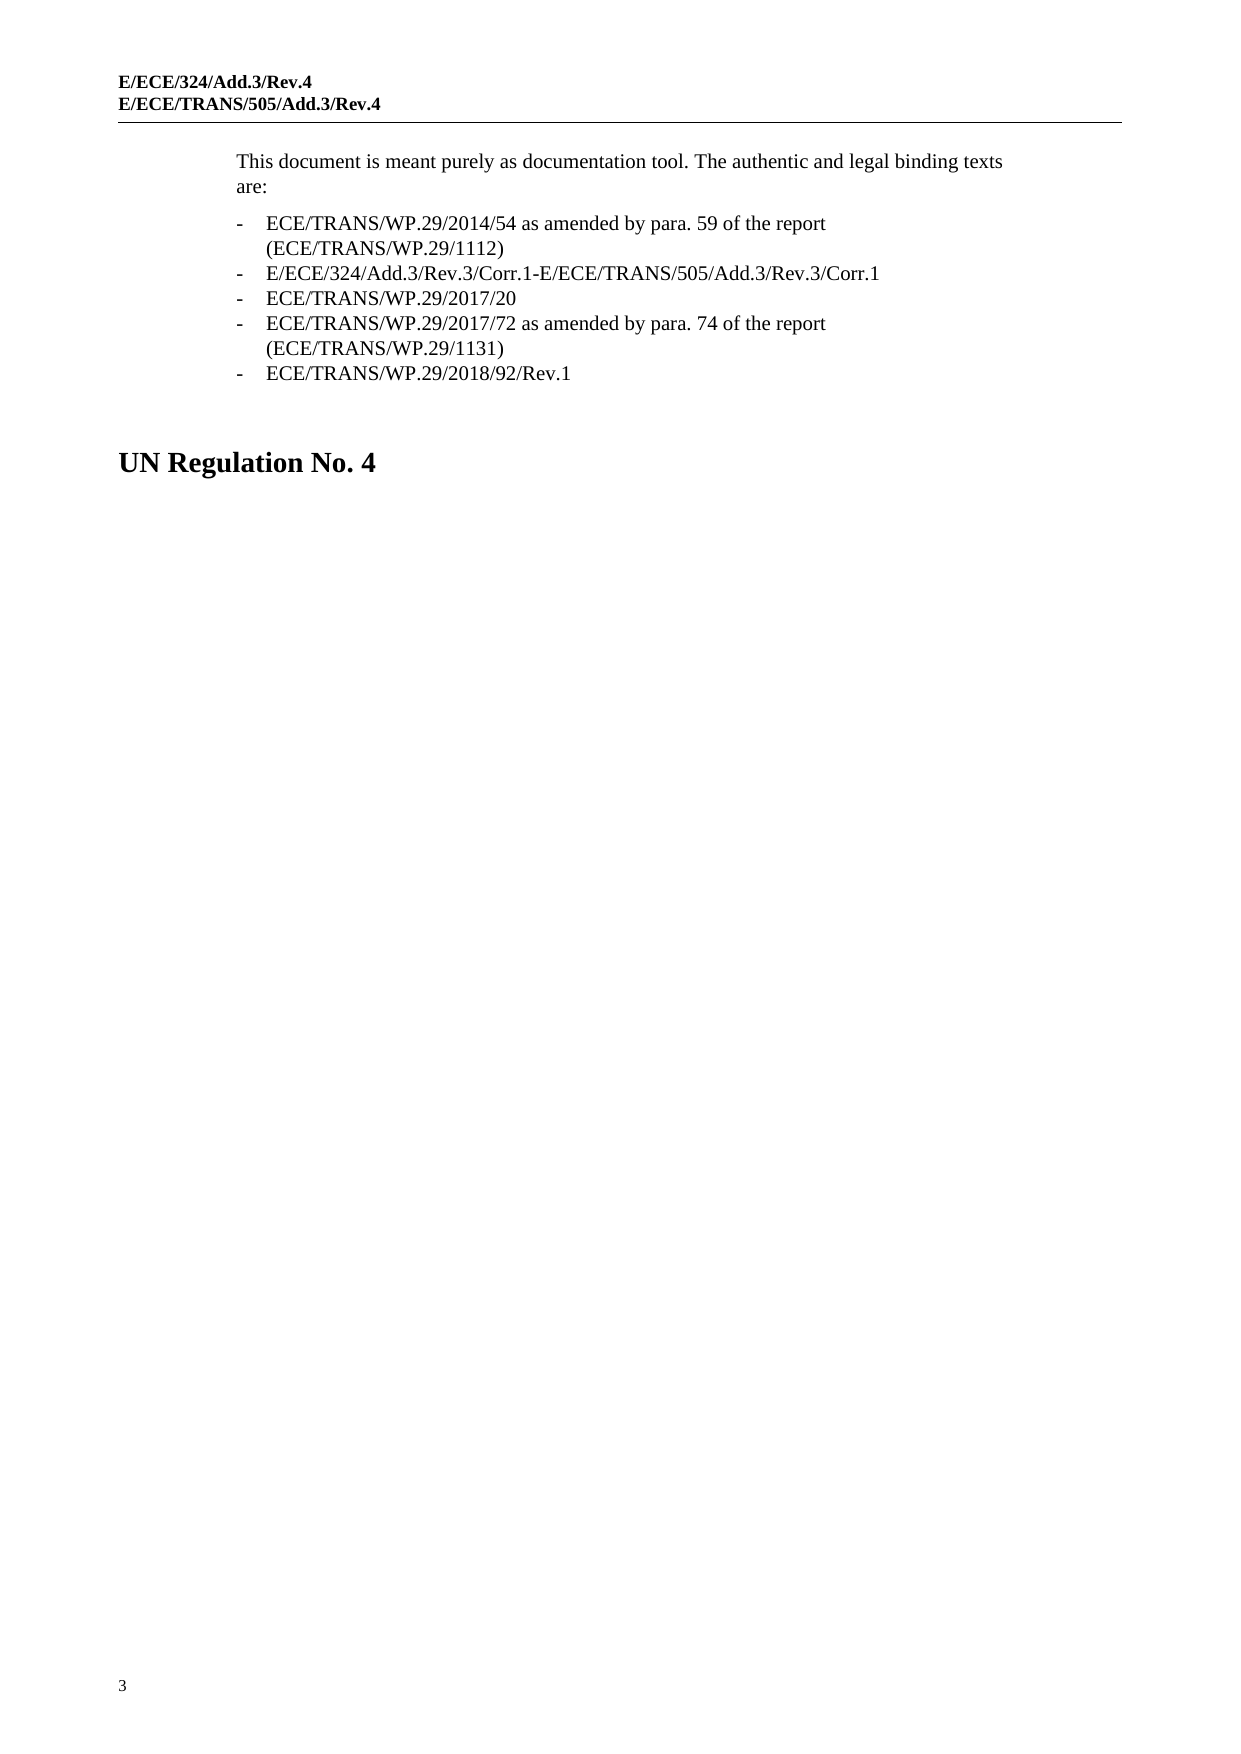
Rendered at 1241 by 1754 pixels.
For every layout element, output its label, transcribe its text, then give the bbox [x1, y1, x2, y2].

text - ECE/TRANS/WP.29/2017/72 as amended by para. 74 of the report (ECE/TRANS/WP.29/1131) [236, 310, 1004, 360]
text - ECE/TRANS/WP.29/2017/20 [236, 285, 1004, 310]
text - E/ECE/324/Add.3/Rev.3/Corr.1-E/ECE/TRANS/505/Add.3/Rev.3/Corr.1 [236, 260, 1004, 285]
text - ECE/TRANS/WP.29/2014/54 as amended by para. 59 of the report (ECE/TRANS/WP.29/1112) [236, 210, 1004, 260]
text - ECE/TRANS/WP.29/2018/92/Rev.1 [236, 360, 1004, 385]
text UN Regulation No. 4 [118, 448, 1004, 479]
text This document is meant purely as documentation tool. The authentic and legal binding texts are: [236, 148, 1004, 198]
